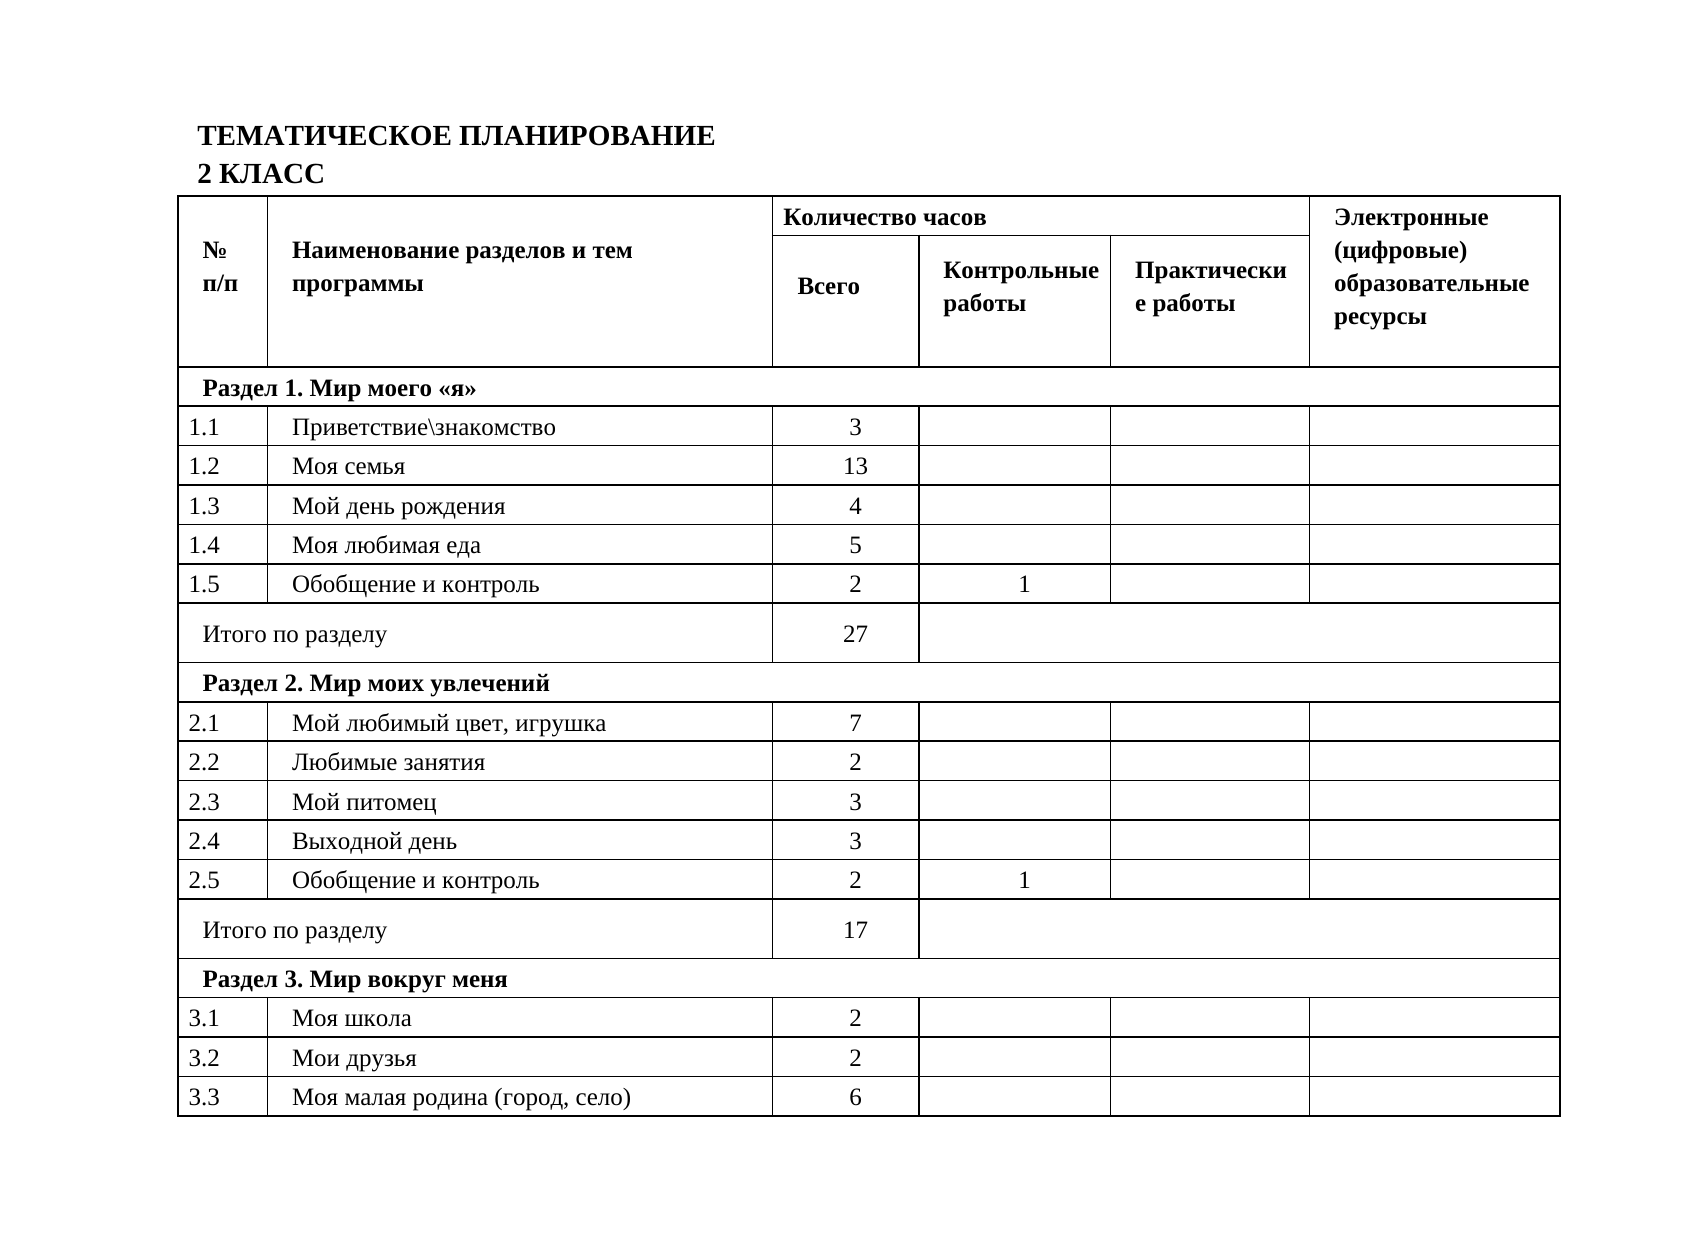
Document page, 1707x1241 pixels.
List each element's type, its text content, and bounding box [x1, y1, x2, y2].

table_cell Обобщение и контроль [268, 565, 772, 602]
table_header Наименование разделов и тем программы [268, 197, 772, 366]
table_cell 6 [773, 1077, 918, 1115]
table_cell [920, 486, 1110, 523]
table_cell 1 [920, 565, 1110, 602]
table_cell Обобщение и контроль [268, 860, 772, 898]
table_cell [920, 742, 1110, 780]
table_cell [1111, 860, 1309, 898]
table_cell Практические работы [1111, 236, 1309, 366]
table_cell 1.2 [179, 446, 267, 484]
table_cell Выходной день [268, 821, 772, 858]
table_cell [1111, 1077, 1309, 1115]
table_cell 2.5 [179, 860, 267, 898]
table_cell 2.1 [179, 703, 267, 740]
table_cell Моя малая родина (город, село) [268, 1077, 772, 1115]
table_cell 4 [773, 486, 918, 523]
table_cell Контрольные работы [920, 236, 1110, 366]
table_cell [1310, 703, 1559, 740]
table_cell Раздел 1. Мир моего «я» [179, 368, 1559, 405]
text ТЕМАТИЧЕСКОЕ ПЛАНИРОВАНИЕ [190, 118, 1618, 152]
table_cell 2.3 [179, 781, 267, 819]
table_cell 2.2 [179, 742, 267, 780]
table_cell Моя школа [268, 998, 772, 1036]
table_cell 1.1 [179, 407, 267, 445]
table_cell Мой питомец [268, 781, 772, 819]
table_cell 1.5 [179, 565, 267, 602]
table_cell [1111, 742, 1309, 780]
table_cell Моя любимая еда [268, 525, 772, 563]
table_cell Раздел 3. Мир вокруг меня [179, 959, 1559, 997]
table_cell [1111, 998, 1309, 1036]
table_cell Приветствие\знакомство [268, 407, 772, 445]
table_cell [1310, 446, 1559, 484]
table_cell 1.4 [179, 525, 267, 563]
table_cell 3.3 [179, 1077, 267, 1115]
table_cell [1310, 1077, 1559, 1115]
table_cell [1310, 1038, 1559, 1076]
table_cell [1111, 565, 1309, 602]
table_cell Любимые занятия [268, 742, 772, 780]
table_cell [920, 703, 1110, 740]
text 2 КЛАСС [190, 157, 1618, 190]
table_cell [1111, 821, 1309, 858]
table_header Электронные (цифровые) образовательные ресурсы [1310, 197, 1559, 366]
table_cell 3.2 [179, 1038, 267, 1076]
table_cell [1111, 781, 1309, 819]
table_cell [1111, 1038, 1309, 1076]
table_cell 3 [773, 781, 918, 819]
table_cell 2.4 [179, 821, 267, 858]
table_cell 1.3 [179, 486, 267, 523]
table_cell Мой любимый цвет, игрушка [268, 703, 772, 740]
table_cell [1310, 407, 1559, 445]
table_cell [1310, 860, 1559, 898]
table_cell [920, 1038, 1110, 1076]
table_cell 13 [773, 446, 918, 484]
table_cell 27 [773, 604, 918, 662]
table_cell 17 [773, 900, 918, 957]
table_cell Моя семья [268, 446, 772, 484]
table_cell [1310, 998, 1559, 1036]
table_cell 2 [773, 998, 918, 1036]
table_cell 3.1 [179, 998, 267, 1036]
table_cell [920, 900, 1559, 957]
table_cell Мои друзья [268, 1038, 772, 1076]
table_cell [920, 781, 1110, 819]
table_cell [1111, 446, 1309, 484]
table_cell [920, 604, 1559, 662]
table_cell 3 [773, 407, 918, 445]
table_cell [1310, 486, 1559, 523]
table_cell 2 [773, 860, 918, 898]
table_cell [920, 1077, 1110, 1115]
table_cell [920, 998, 1110, 1036]
table_cell Мой день рождения [268, 486, 772, 523]
table_cell [920, 407, 1110, 445]
table_cell [920, 446, 1110, 484]
table_cell [920, 821, 1110, 858]
table_cell [1111, 486, 1309, 523]
table_cell [1310, 742, 1559, 780]
table_cell 7 [773, 703, 918, 740]
table_cell [1310, 565, 1559, 602]
table_cell Всего [773, 236, 918, 366]
table_cell Итого по разделу [179, 604, 772, 662]
table_cell [920, 525, 1110, 563]
table_cell [1111, 525, 1309, 563]
table_cell [1111, 407, 1309, 445]
table_cell [1310, 525, 1559, 563]
table_cell 2 [773, 1038, 918, 1076]
table_cell 5 [773, 525, 918, 563]
table_cell 1 [920, 860, 1110, 898]
table_cell 2 [773, 742, 918, 780]
table_cell Итого по разделу [179, 900, 772, 957]
table_cell [1310, 821, 1559, 858]
table_cell 2 [773, 565, 918, 602]
table_header Количество часов [773, 197, 1309, 234]
table_cell [1111, 703, 1309, 740]
table_cell [1310, 781, 1559, 819]
table_cell Раздел 2. Мир моих увлечений [179, 663, 1559, 701]
table_cell 3 [773, 821, 918, 858]
table_header № п/п [179, 197, 267, 366]
